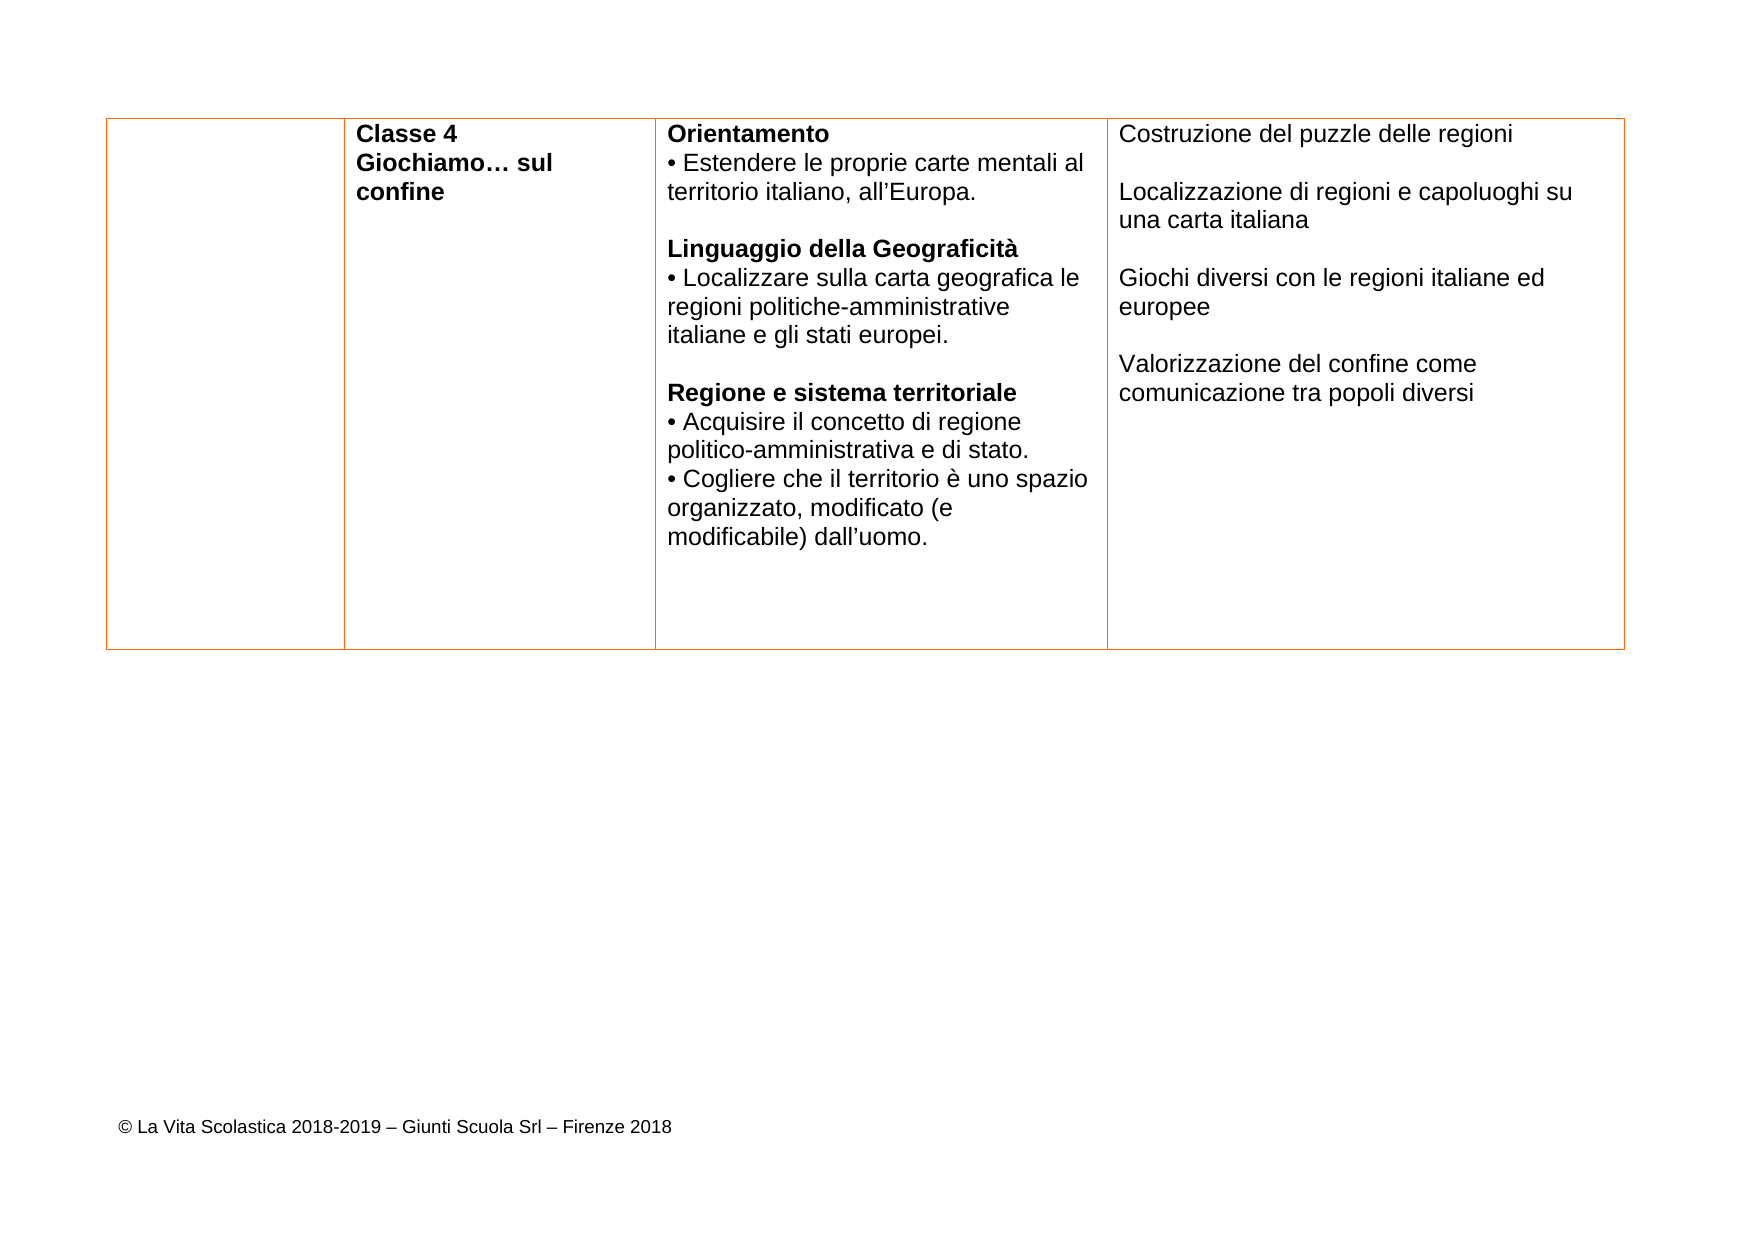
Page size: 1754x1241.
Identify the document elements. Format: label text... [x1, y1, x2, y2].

table_cell Classe 4 Giochiamo… sul confine [345, 119, 655, 648]
table_cell Costruzione del puzzle delle regioni Localizzazione di regioni e capoluoghi su una carta italiana Giochi diversi con le regioni italiane ed europee Valorizzazione del confine come comunicazione tra popoli diversi [1108, 119, 1624, 648]
table_cell Orientamento • Estendere le proprie carte mentali al territorio italiano, all’Europa. Linguaggio della Geograficità • Localizzare sulla carta geografica le regioni politiche-amministrative italiane e gli stati europei. Regione e sistema territoriale • Acquisire il concetto di regione politico-amministrativa e di stato. • Cogliere che il territorio è uno spazio organizzato, modificato (e modificabile) dall’uomo. [656, 119, 1107, 648]
